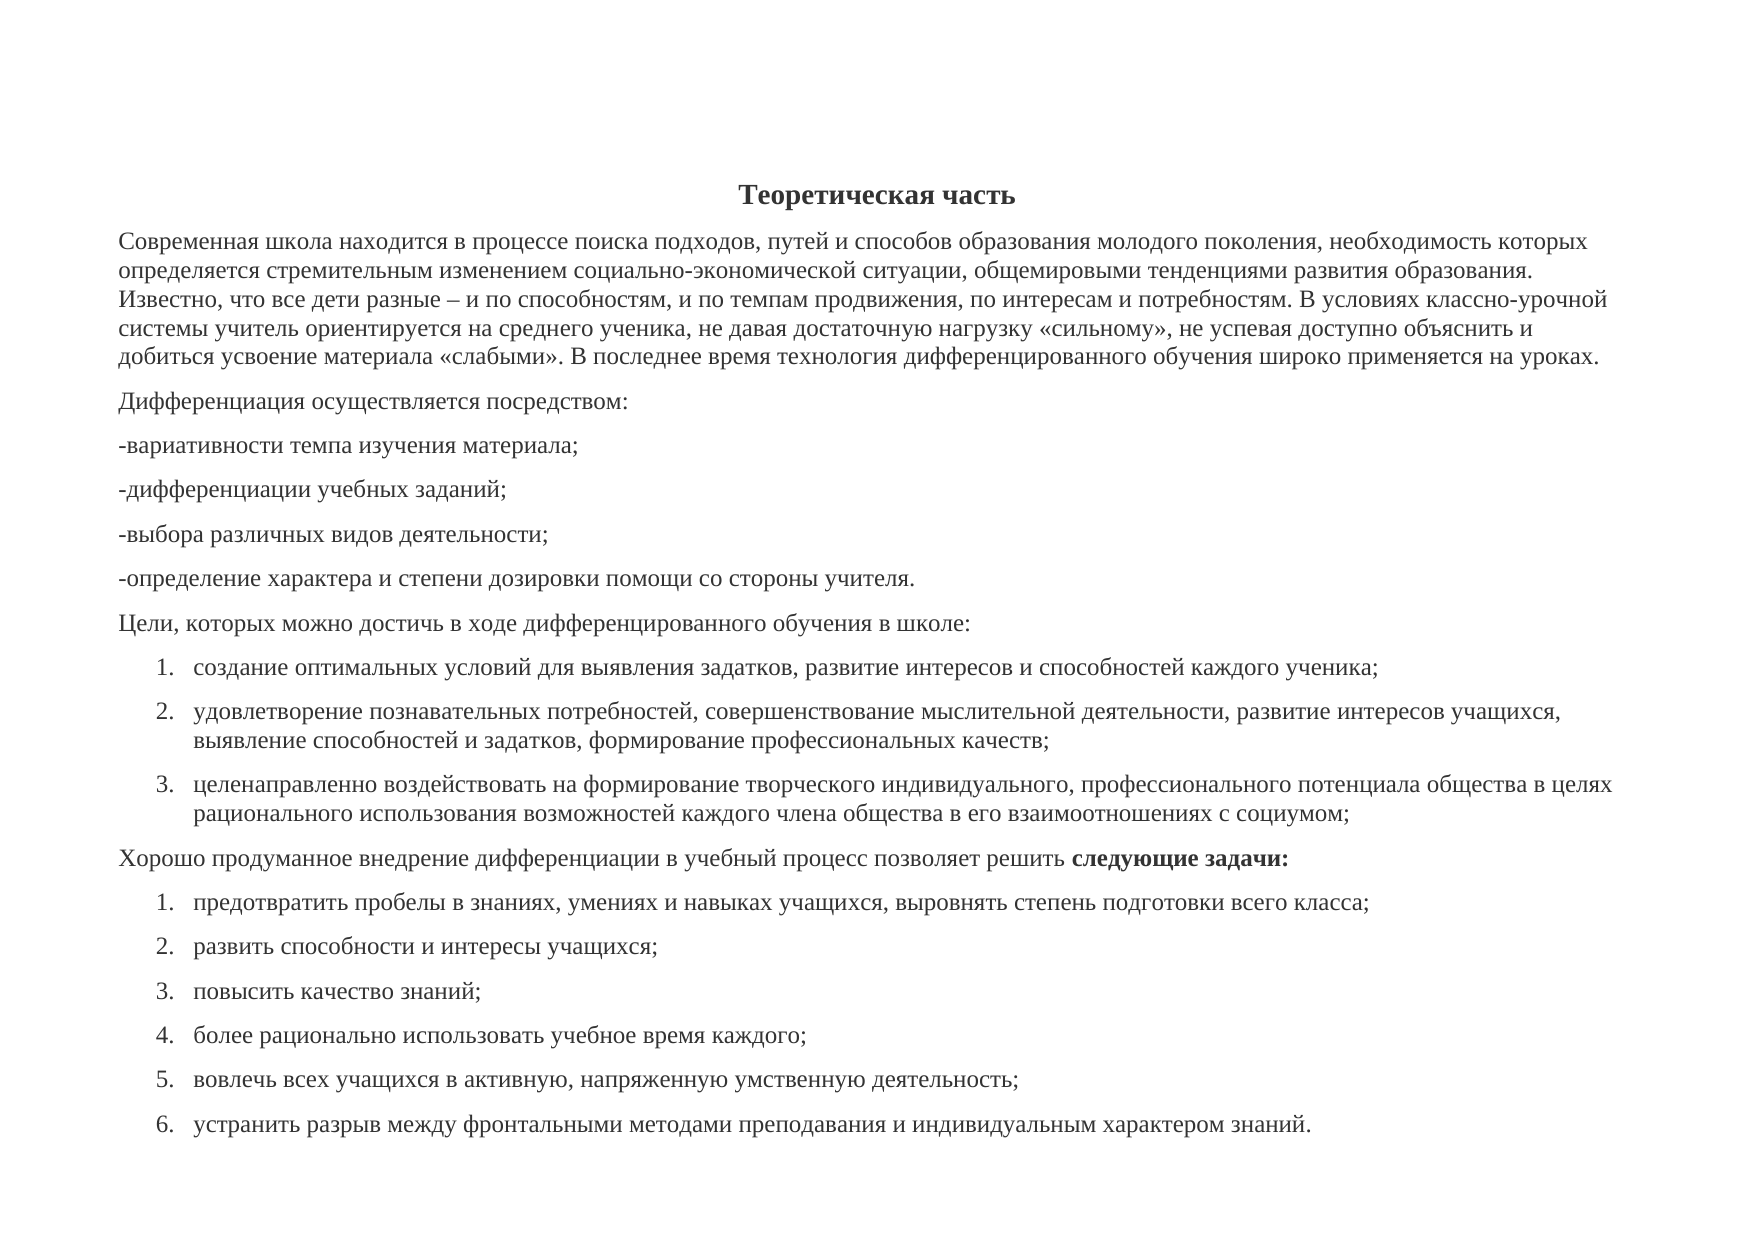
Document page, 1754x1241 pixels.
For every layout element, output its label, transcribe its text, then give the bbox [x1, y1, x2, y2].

text Современная школа находится в процессе поиска подходов, путей и способов образования молодого поколения, необходимость которых определяется стремительным изменением социально-экономической ситуации, общемировыми тенденциями развития образования. Известно, что все дети разные – и по способностям, и по темпам продвижения, по интересам и потребностям. В условиях классно-урочной системы учитель ориентируется на среднего ученика, не давая достаточную нагрузку «сильному», не успевая доступно объяснить и добиться усвоение материала «слабыми». В последнее время технология дифференцированного обучения широко применяется на уроках. [118, 226, 1636, 370]
text Дифференциация осуществляется посредством: [118, 386, 1636, 414]
text -вариативности темпа изучения материала; [118, 430, 1636, 459]
text -определение характера и степени дозировки помощи со стороны учителя. [118, 563, 1636, 592]
text Теоретическая часть [118, 177, 1636, 211]
list развить способности и интересы учащихся; [156, 931, 1636, 960]
list повысить качество знаний; [156, 976, 1636, 1004]
text -дифференциации учебных заданий; [118, 474, 1636, 503]
text Хорошо продуманное внедрение дифференциации в учебный процесс позволяет решить следующие задачи: [118, 843, 1636, 871]
text -выбора различных видов деятельности; [118, 519, 1636, 548]
list создание оптимальных условий для выявления задатков, развитие интересов и способностей каждого ученика; [156, 652, 1636, 681]
text Цели, которых можно достичь в ходе дифференцированного обучения в школе: [118, 608, 1636, 636]
list устранить разрыв между фронтальными методами преподавания и индивидуальным характером знаний. [156, 1109, 1636, 1138]
list более рационально использовать учебное время каждого; [156, 1020, 1636, 1049]
list целенаправленно воздействовать на формирование творческого индивидуального, профессионального потенциала общества в целях рационального использования возможностей каждого члена общества в его взаимоотношениях с социумом; [156, 769, 1636, 827]
list предотвратить пробелы в знаниях, умениях и навыках учащихся, выровнять степень подготовки всего класса; [156, 887, 1636, 916]
list удовлетворение познавательных потребностей, совершенствование мыслительной деятельности, развитие интересов учащихся, выявление способностей и задатков, формирование профессиональных качеств; [156, 696, 1636, 754]
list вовлечь всех учащихся в активную, напряженную умственную деятельность; [156, 1064, 1636, 1093]
